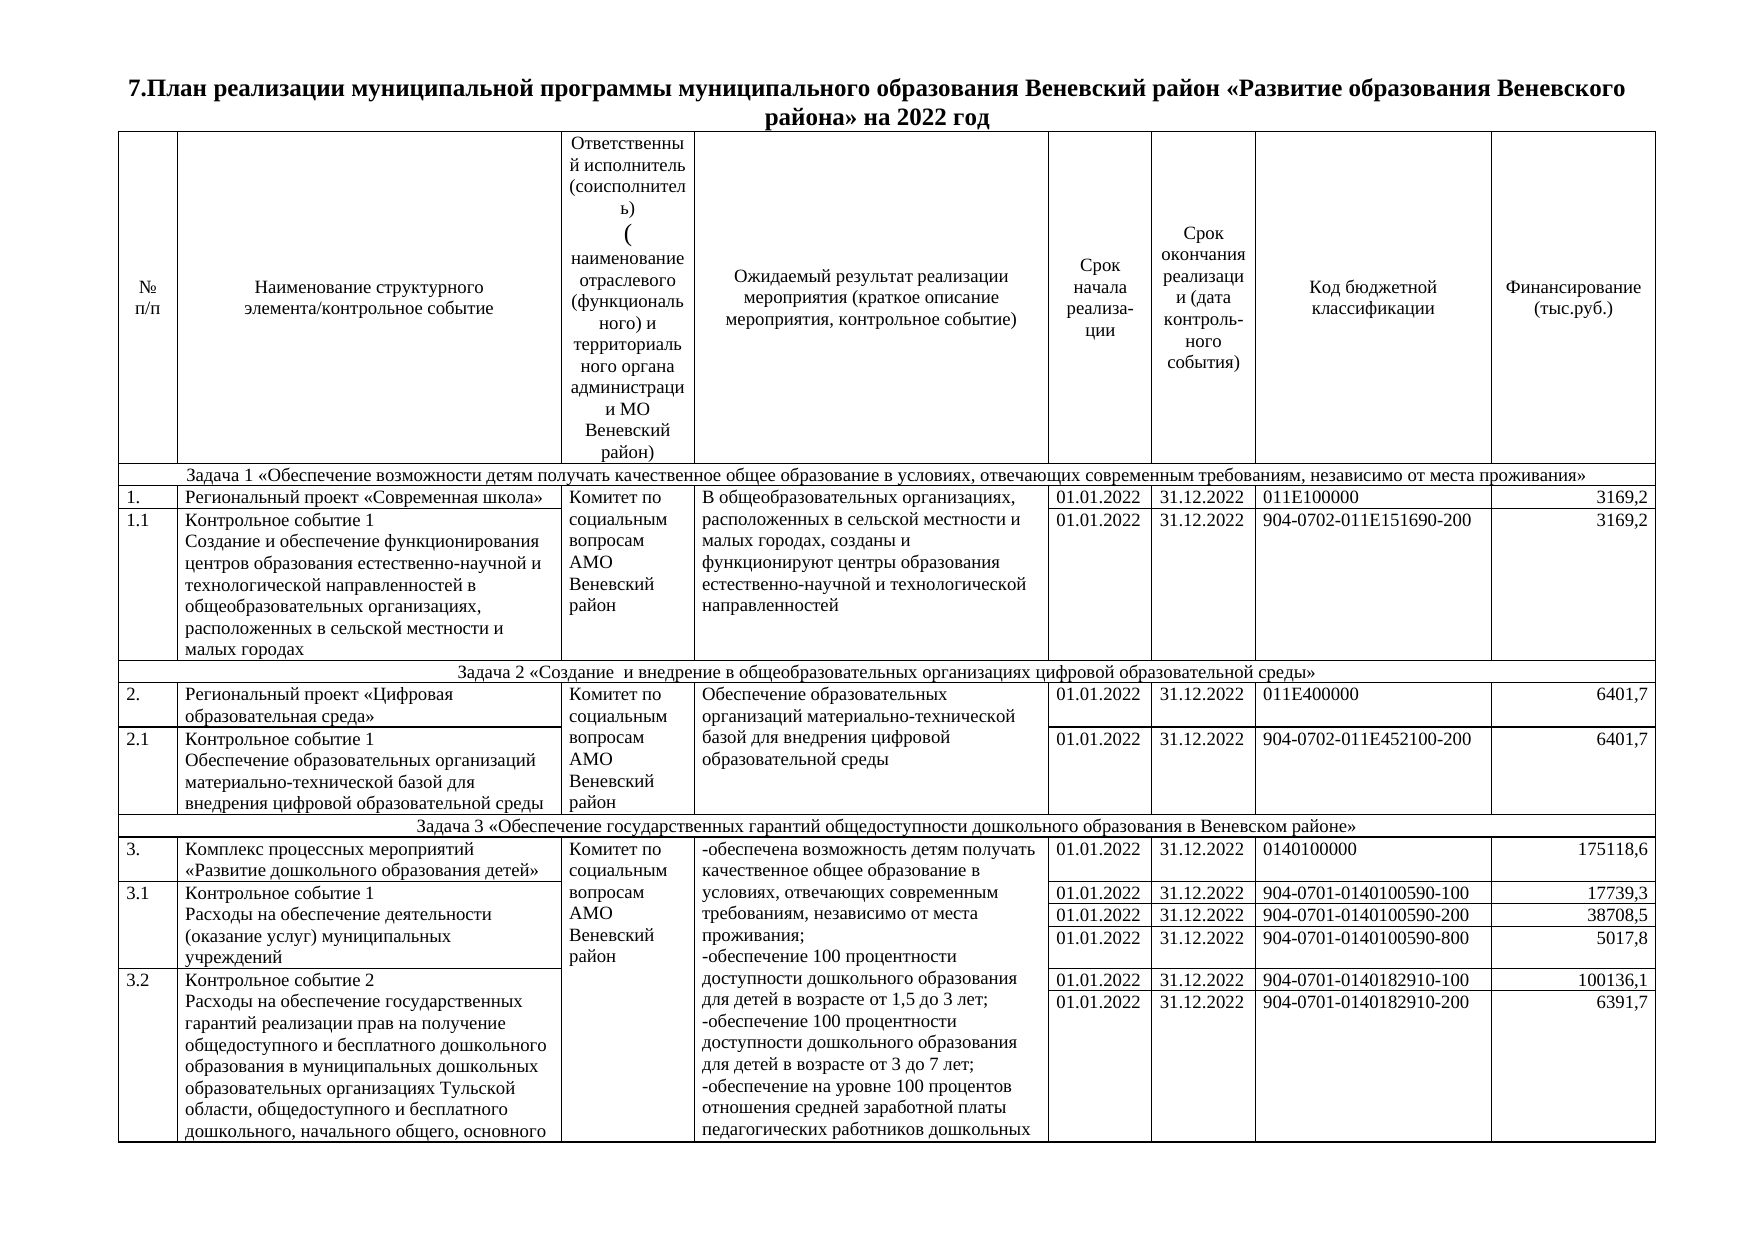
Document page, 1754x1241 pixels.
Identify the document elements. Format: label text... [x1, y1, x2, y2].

table_header Ответственный исполнитель (соисполнитель) (наименование отраслевого (функционального) и территориального органа администрации МО Веневский район) [562, 132, 694, 462]
table_cell Комитет по социальным вопросам АМО Веневский район [562, 486, 694, 660]
table_cell 01.01.2022 [1049, 927, 1151, 968]
table_cell 01.01.2022 [1049, 904, 1151, 926]
table_cell 904-0702-011E151690-200 [1256, 509, 1491, 660]
table_cell 2. [119, 683, 177, 726]
table_cell 2.1 [119, 728, 177, 814]
table_header Код бюджетной классификации [1256, 132, 1491, 462]
table_cell 17739,3 [1492, 882, 1655, 903]
table_cell 904-0701-0140100590-800 [1256, 927, 1491, 968]
table_cell 01.01.2022 [1049, 882, 1151, 903]
table_cell 3.1 [119, 882, 177, 968]
table_cell 01.01.2022 [1049, 728, 1151, 814]
table_cell 904-0701-0140100590-100 [1256, 882, 1491, 903]
table_cell 011E100000 [1256, 486, 1491, 508]
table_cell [1256, 991, 1491, 1141]
table_cell Задача 1 «Обеспечение возможности детям получать качественное общее образование в условиях, отвечающих современным требованиям, независимо от места проживания» [119, 464, 1655, 485]
table_cell Контрольное событие 2 Расходы на обеспечение государственных гарантий реализации прав на получение общедоступного и бесплатного дошкольного образования в муниципальных дошкольных образовательных организациях Тульской области, общедоступного и бесплатного дошкольного, начального общего, основного общего, среднего общего образования в муниципальных общеобразовательных организациях Тульской области, обеспечения дополнительного образования детей в муниципальных общеобразовательных организациях Тульской области, включая расходы на оплату труда, приобретение учебников и учебных пособий, средств обучения, игр, игрушек (за исключением расходов на содержание зданий и оплату коммунальных услуг) [178, 969, 561, 1141]
table_cell 31.12.2022 [1152, 728, 1255, 814]
table_cell 5017,8 [1492, 927, 1655, 968]
table_cell Обеспечение образовательных организаций материально-технической базой для внедрения цифровой образовательной среды [695, 683, 1048, 814]
table_cell Комитет по социальным вопросам АМО Веневский район [562, 683, 694, 814]
table_header № п/п [119, 132, 177, 462]
table_cell Комитет по социальным вопросам АМО Веневский район [562, 838, 694, 1141]
table_cell 31.12.2022 [1152, 991, 1255, 1141]
table_cell 1. [119, 486, 177, 508]
table_cell 31.12.2022 [1152, 904, 1255, 926]
table_header Финансирование (тыс.руб.) [1492, 132, 1655, 462]
table_header Ожидаемый результат реализации мероприятия (краткое описание мероприятия, контрольное событие) [695, 132, 1048, 462]
table_cell 011E400000 [1256, 683, 1491, 726]
table_header Срок окончания реализации (дата контроль-ного события) [1152, 132, 1255, 462]
table_cell 904-0701-0140100590-200 [1256, 904, 1491, 926]
table_header Срок начала реализа-ции [1049, 132, 1151, 462]
table_cell 6401,7 [1492, 728, 1655, 814]
table_cell 904-0702-011Е452100-200 [1256, 728, 1491, 814]
table_cell -обеспечена возможность детям получать качественное общее образование в условиях, отвечающих современным требованиям, независимо от места проживания; -обеспечение 100 процентности доступности дошкольного образования для детей в возрасте от 1,5 до 3 лет; -обеспечение 100 процентности доступности дошкольного образования для детей в возрасте от 3 до 7 лет; -обеспечение на уровне 100 процентов отношения средней заработной платы педагогических работников дошкольных образовательных организаций к средней заработной плате в сфере общего образования в Тульской области [695, 838, 1048, 1141]
table_cell 31.12.2022 [1152, 683, 1255, 726]
table_cell 100136,1 [1492, 969, 1655, 990]
table_cell В общеобразовательных организациях, расположенных в сельской местности и малых городах, созданы и функционируют центры образования естественно-научной и технологической направленностей [695, 486, 1048, 660]
table_cell Комплекс процессных мероприятий «Развитие дошкольного образования детей» [178, 838, 561, 881]
table_cell Контрольное событие 1 Создание и обеспечение функционирования центров образования естественно-научной и технологической направленностей в общеобразовательных организациях, расположенных в сельской местности и малых городах [178, 509, 561, 660]
table_cell 0140100000 [1256, 838, 1491, 881]
table_cell 3169,2 [1492, 486, 1655, 508]
table_cell Региональный проект «Современная школа» [178, 486, 561, 508]
table_cell Задача 2 «Создание и внедрение в общеобразовательных организациях цифровой образовательной среды» [119, 661, 1655, 682]
table_cell 175118,6 [1492, 838, 1655, 881]
table_cell Региональный проект «Цифровая образовательная среда» [178, 683, 561, 726]
table_cell 31.12.2022 [1152, 927, 1255, 968]
table_cell 01.01.2022 [1049, 969, 1151, 990]
table_cell 3.2 [119, 969, 177, 1141]
table_cell 31.12.2022 [1152, 882, 1255, 903]
table_cell 01.01.2022 [1049, 509, 1151, 660]
table_cell 6391,7 [1492, 991, 1655, 1141]
table_cell 31.12.2022 [1152, 969, 1255, 990]
text 7.План реализации муниципальной программы муниципального образования Веневский район «Развитие образования Веневского района» на 2022 год [118, 73, 1636, 131]
table_cell 01.01.2022 [1049, 683, 1151, 726]
table_cell 31.12.2022 [1152, 509, 1255, 660]
table_cell 01.01.2022 [1049, 838, 1151, 881]
table_cell Контрольное событие 1 Обеспечение образовательных организаций материально-технической базой для внедрения цифровой образовательной среды [178, 728, 561, 814]
table_cell 01.01.2022 [1049, 991, 1151, 1141]
table_cell 904-0701-0140182910-100 [1256, 969, 1491, 990]
table_cell 31.12.2022 [1152, 486, 1255, 508]
table_cell 38708,5 [1492, 904, 1655, 926]
table_cell 31.12.2022 [1152, 838, 1255, 881]
table_cell 3169,2 [1492, 509, 1655, 660]
table_cell 6401,7 [1492, 683, 1655, 726]
table_cell Контрольное событие 1 Расходы на обеспечение деятельности (оказание услуг) муниципальных учреждений [178, 882, 561, 968]
table_cell 01.01.2022 [1049, 486, 1151, 508]
table_header Наименование структурного элемента/контрольное событие [178, 132, 561, 462]
table_cell 3. [119, 838, 177, 881]
table_cell Задача 3 «Обеспечение государственных гарантий общедоступности дошкольного образования в Веневском районе» [119, 815, 1655, 836]
table_cell 1.1 [119, 509, 177, 660]
